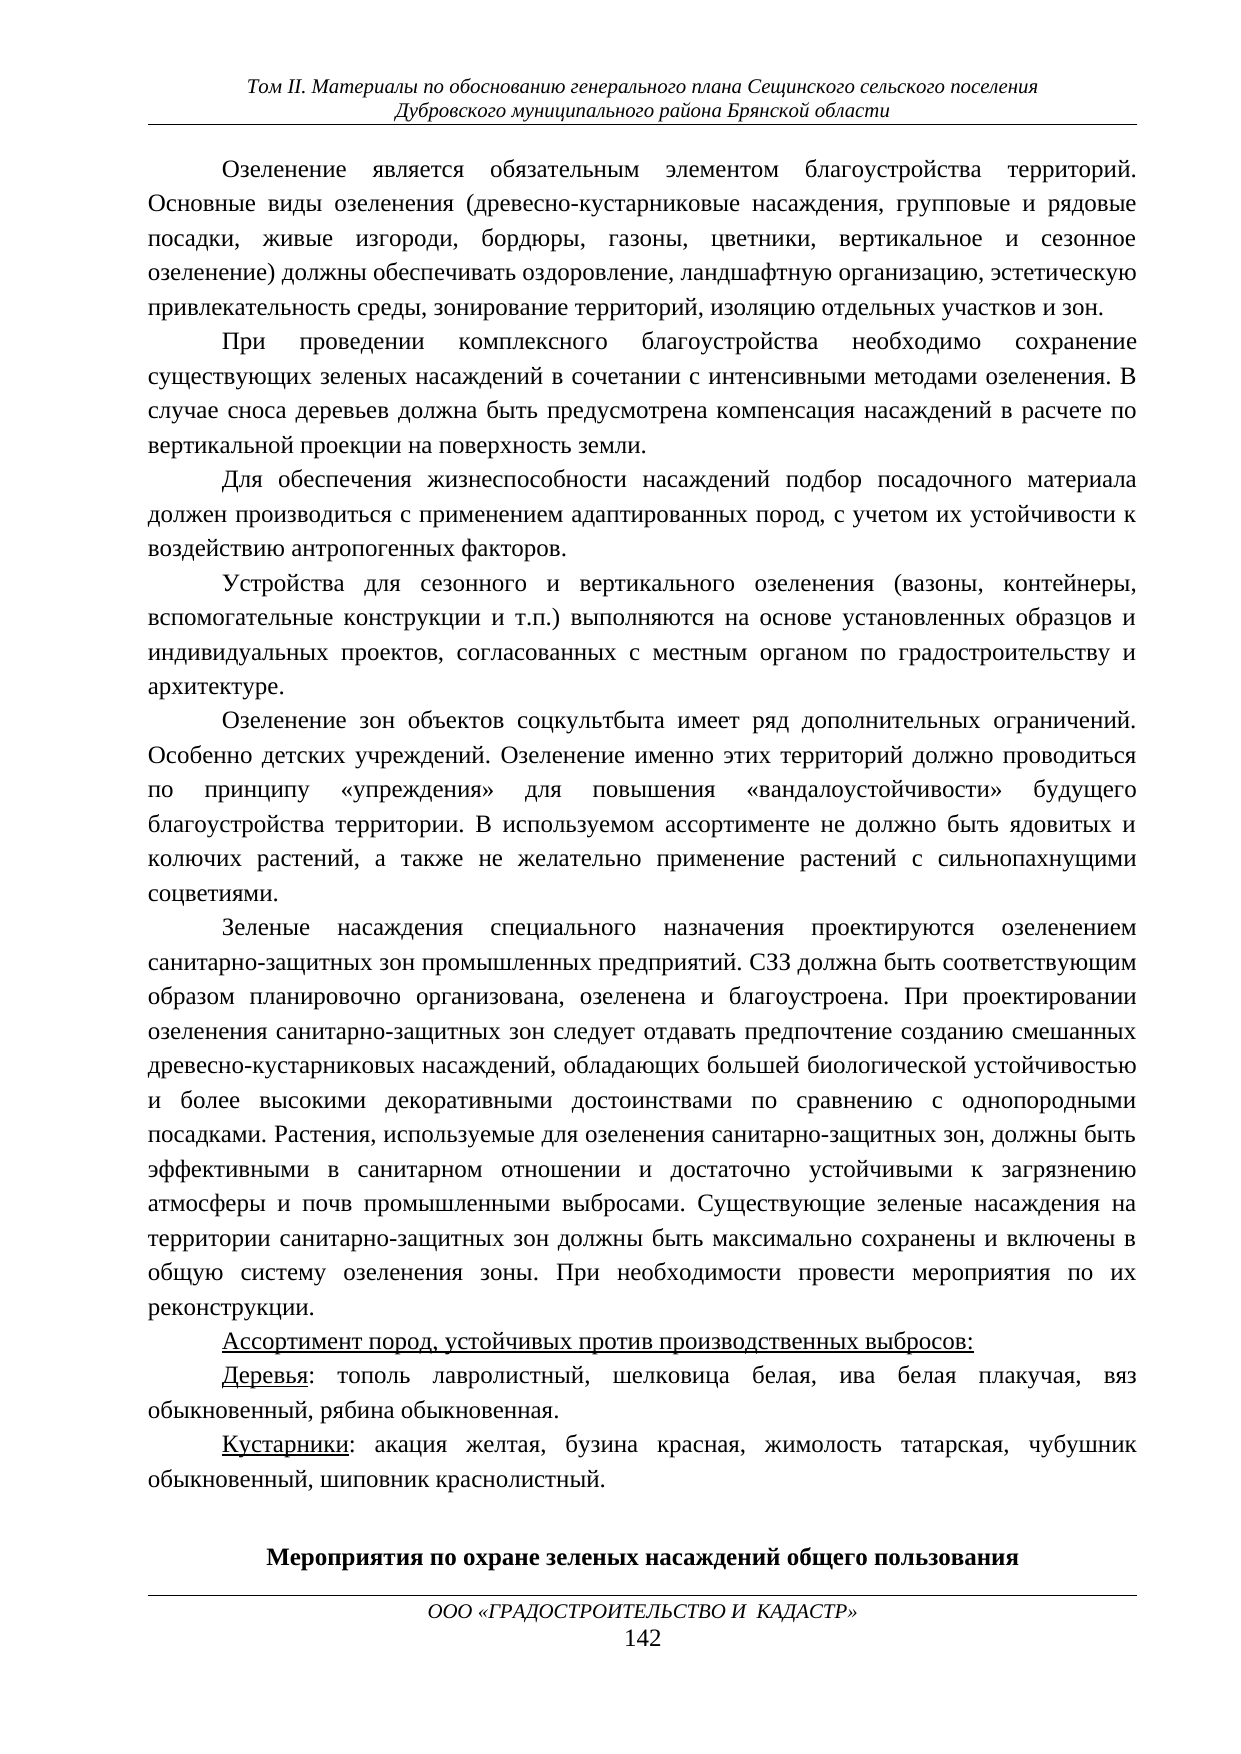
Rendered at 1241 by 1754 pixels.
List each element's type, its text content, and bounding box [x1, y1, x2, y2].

text Для обеспечения жизнеспособности насаждений подбор посадочного материала должен производиться с применением адаптированных пород, с учетом их устойчивости к воздействию антропогенных факторов. [148, 464, 1137, 562]
text Озеленение является обязательным элементом благоустройства территорий. Основные виды озеленения (древесно-кустарниковые насаждения, групповые и рядовые посадки, живые изгороди, бордюры, газоны, цветники, вертикальное и сезонное озеленение) должны обеспечивать оздоровление, ландшафтную организацию, эстетическую привлекательность среды, зонирование территорий, изоляцию отдельных участков и зон. [148, 154, 1137, 321]
text Ассортимент пород, устойчивых против производственных выбросов: [148, 1326, 1137, 1355]
text Озеленение зон объектов соцкультбыта имеет ряд дополнительных ограничений. Особенно детских учреждений. Озеленение именно этих территорий должно проводиться по принципу «упреждения» для повышения «вандалоустойчивости» будущего благоустройства территории. В используемом ассортименте не должно быть ядовитых и колючих растений, а также не желательно применение растений с сильнопахнущими соцветиями. [148, 706, 1137, 907]
text Устройства для сезонного и вертикального озеленения (вазоны, контейнеры, вспомогательные конструкции и т.п.) выполняются на основе установленных образцов и индивидуальных проектов, согласованных с местным органом по градостроительству и архитектуре. [148, 568, 1137, 700]
text Кустарники: акация желтая, бузина красная, жимолость татарская, чубушник обыкновенный, шиповник краснолистный. [148, 1429, 1137, 1493]
text При проведении комплексного благоустройства необходимо сохранение существующих зеленых насаждений в сочетании с интенсивными методами озеленения. В случае сноса деревьев должна быть предусмотрена компенсация насаждений в расчете по вертикальной проекции на поверхность земли. [148, 326, 1137, 458]
text Деревья: тополь лавролистный, шелковица белая, ива белая плакучая, вяз обыкновенный, рябина обыкновенная. [148, 1361, 1137, 1424]
text Мероприятия по охране зеленых насаждений общего пользования [148, 1542, 1137, 1570]
text Зеленые насаждения специального назначения проектируются озеленением санитарно-защитных зон промышленных предприятий. СЗЗ должна быть соответствующим образом планировочно организована, озеленена и благоустроена. При проектировании озеленения санитарно-защитных зон следует отдавать предпочтение созданию смешанных древесно-кустарниковых насаждений, обладающих большей биологической устойчивостью и более высокими декоративными достоинствами по сравнению с однопородными посадками. Растения, используемые для озеленения санитарно-защитных зон, должны быть эффективными в санитарном отношении и достаточно устойчивыми к загрязнению атмосферы и почв промышленными выбросами. Существующие зеленые насаждения на территории санитарно-защитных зон должны быть максимально сохранены и включены в общую систему озеленения зоны. При необходимости провести мероприятия по их реконструкции. [148, 912, 1137, 1320]
